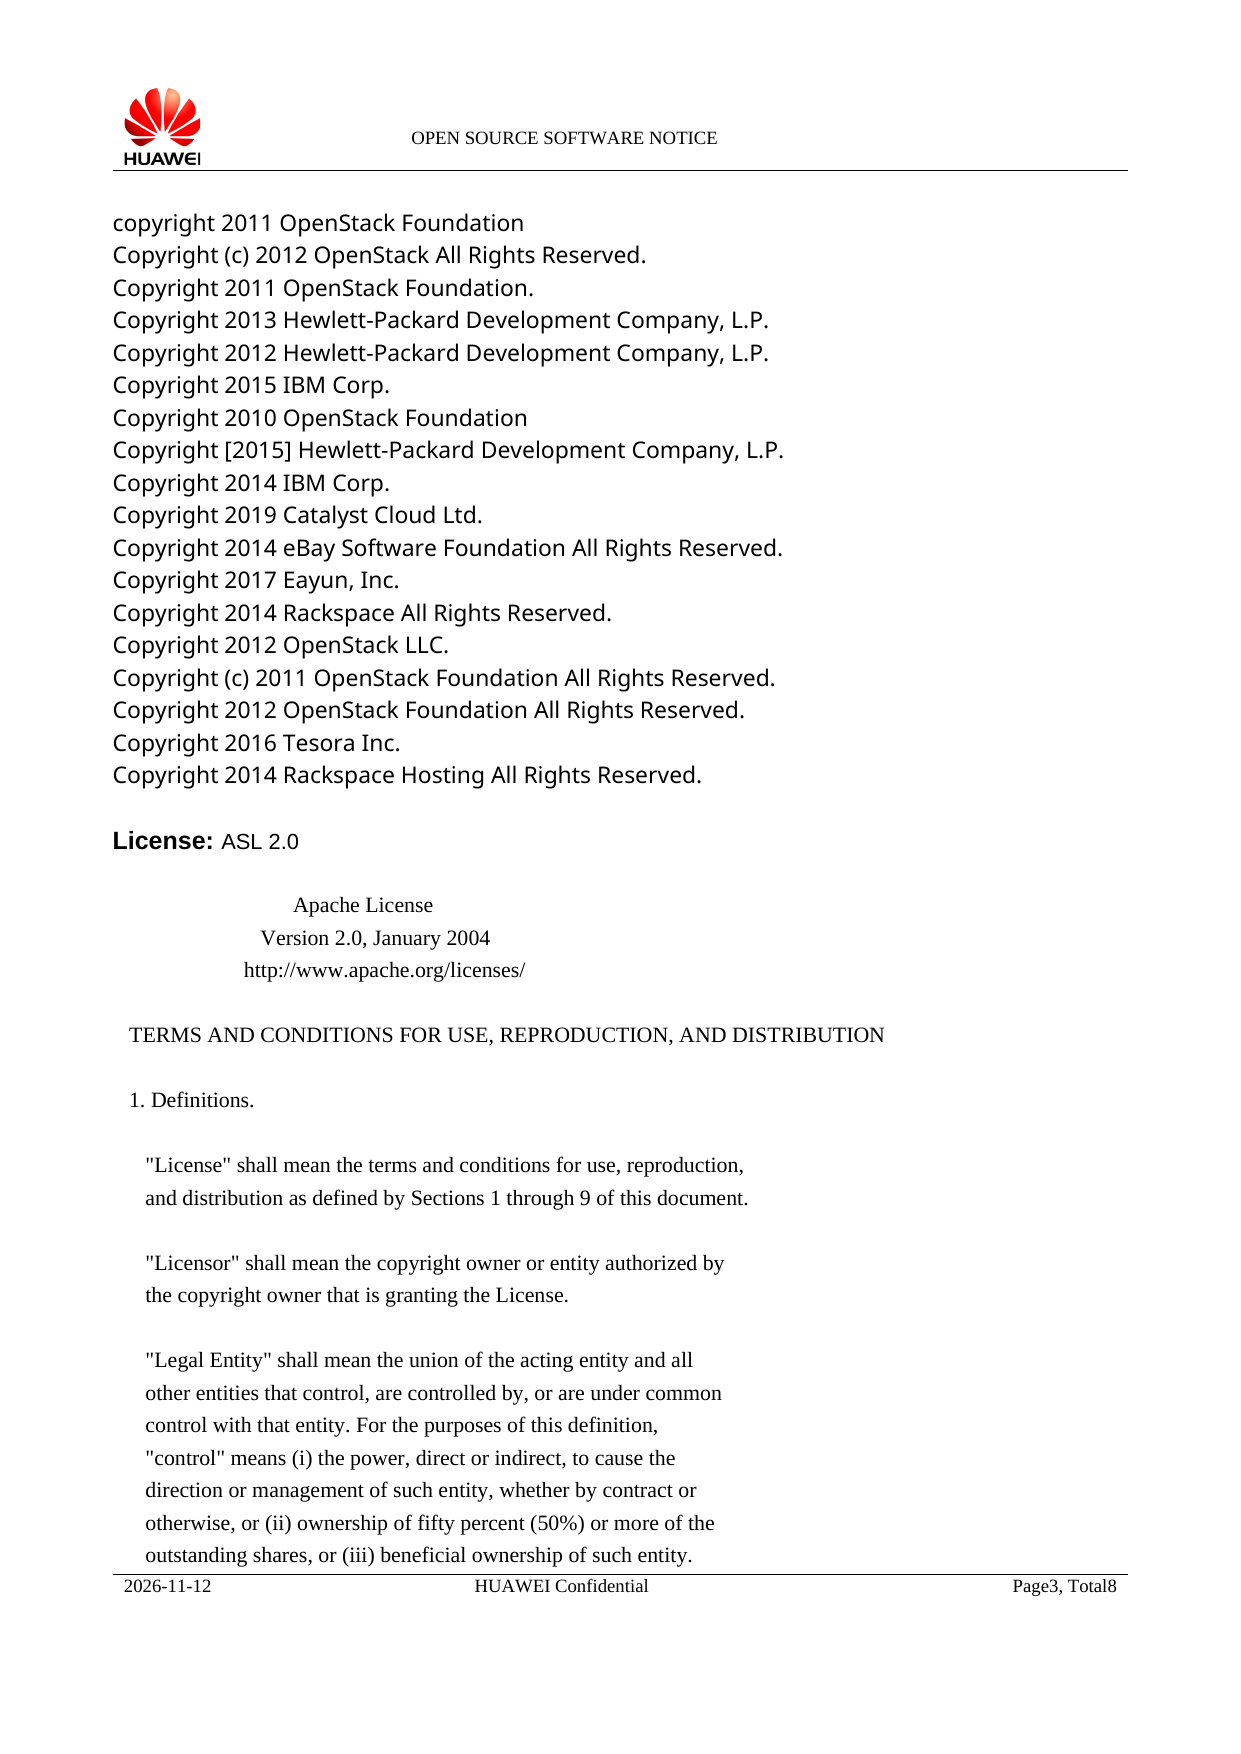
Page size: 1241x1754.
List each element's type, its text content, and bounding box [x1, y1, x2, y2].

picture [124, 88, 201, 165]
text License: ASL 2.0 [112, 824, 1128, 856]
